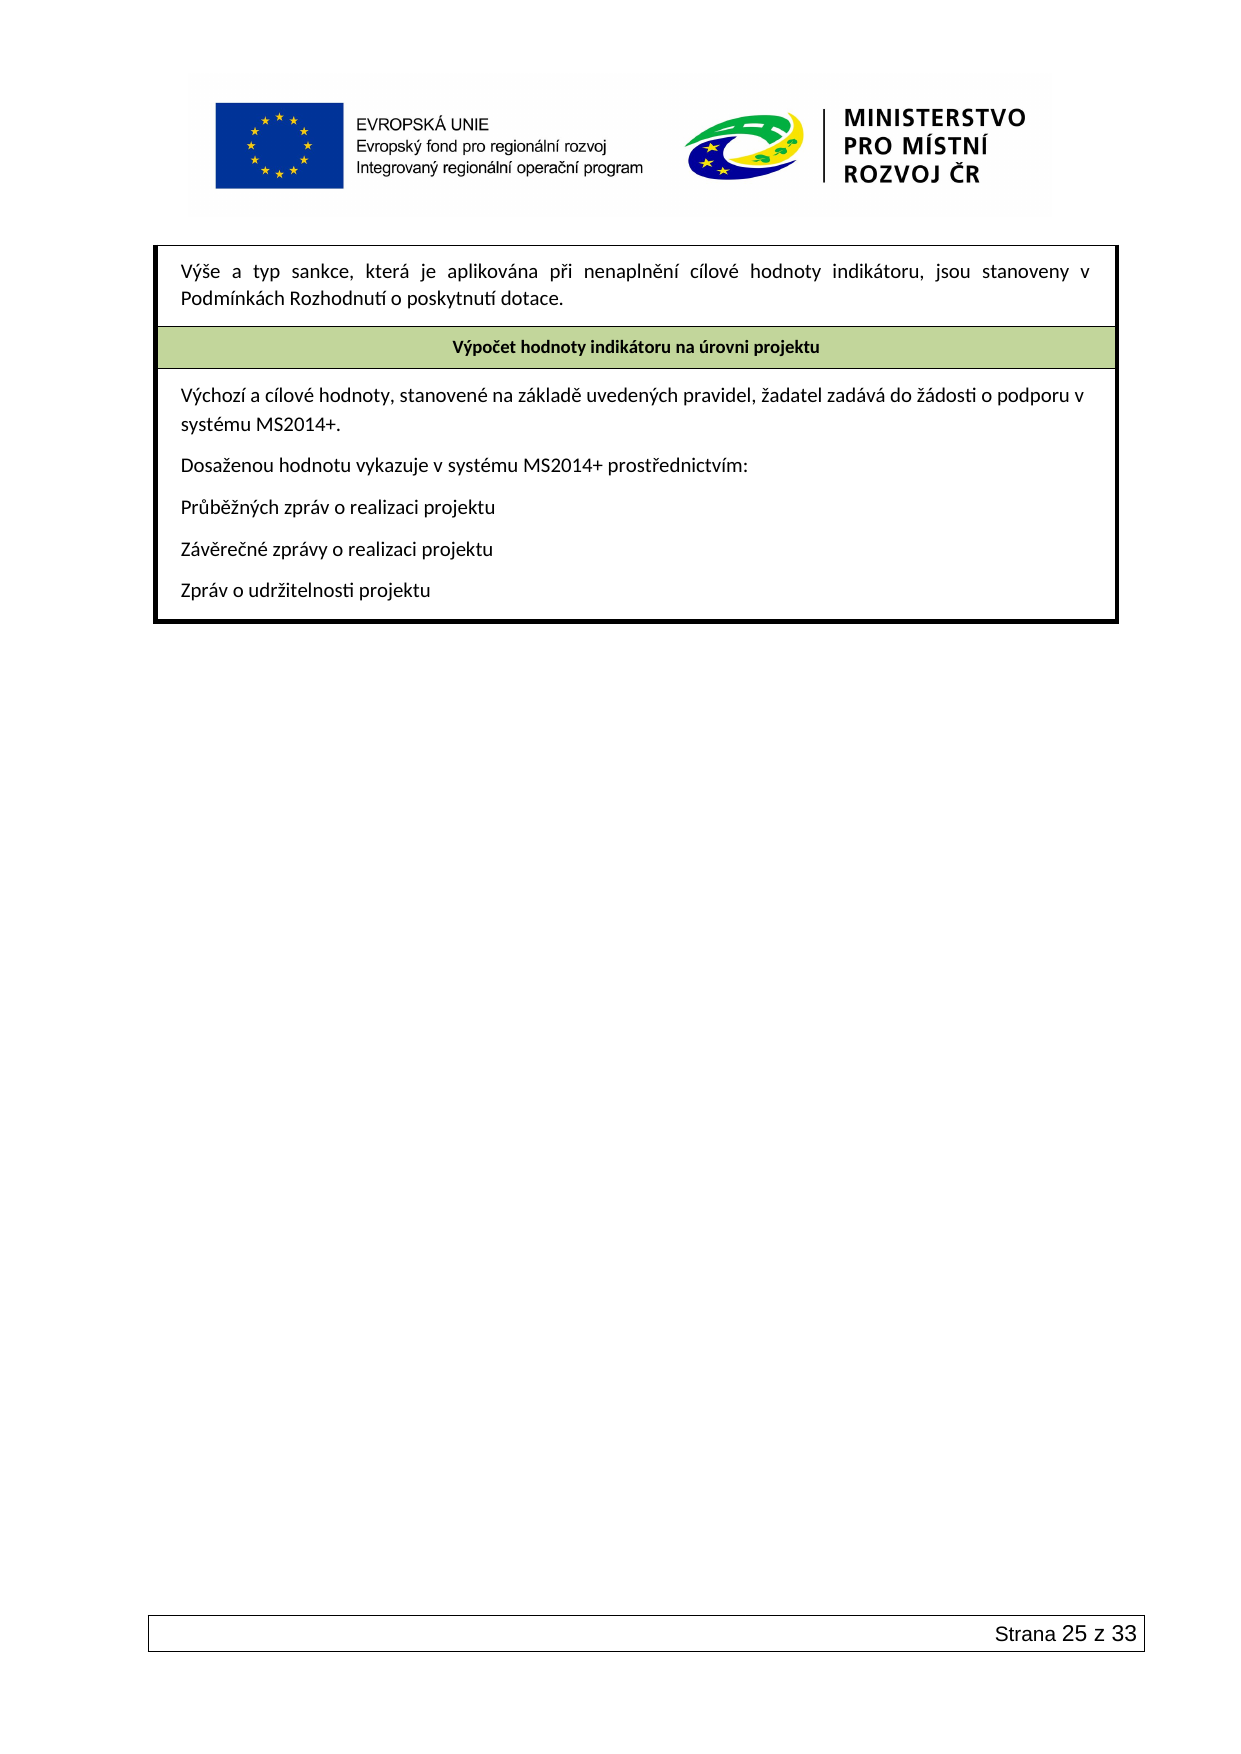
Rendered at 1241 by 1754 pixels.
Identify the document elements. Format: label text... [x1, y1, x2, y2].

table_cell Výchozí a cílové hodnoty, stanovené na základě uvedených pravidel, žadatel zadává do žádosti o podporu v systému MS2014+. Dosaženou hodnotu vykazuje v systému MS2014+ prostřednictvím: Průběžných zpráv o realizaci projektu Závěrečné zprávy o realizaci projektu Zpráv o udržitelnosti projektu [158, 369, 1115, 619]
table_cell Výpočet hodnoty indikátoru na úrovni projektu [158, 327, 1115, 368]
picture [187, 73, 1053, 217]
